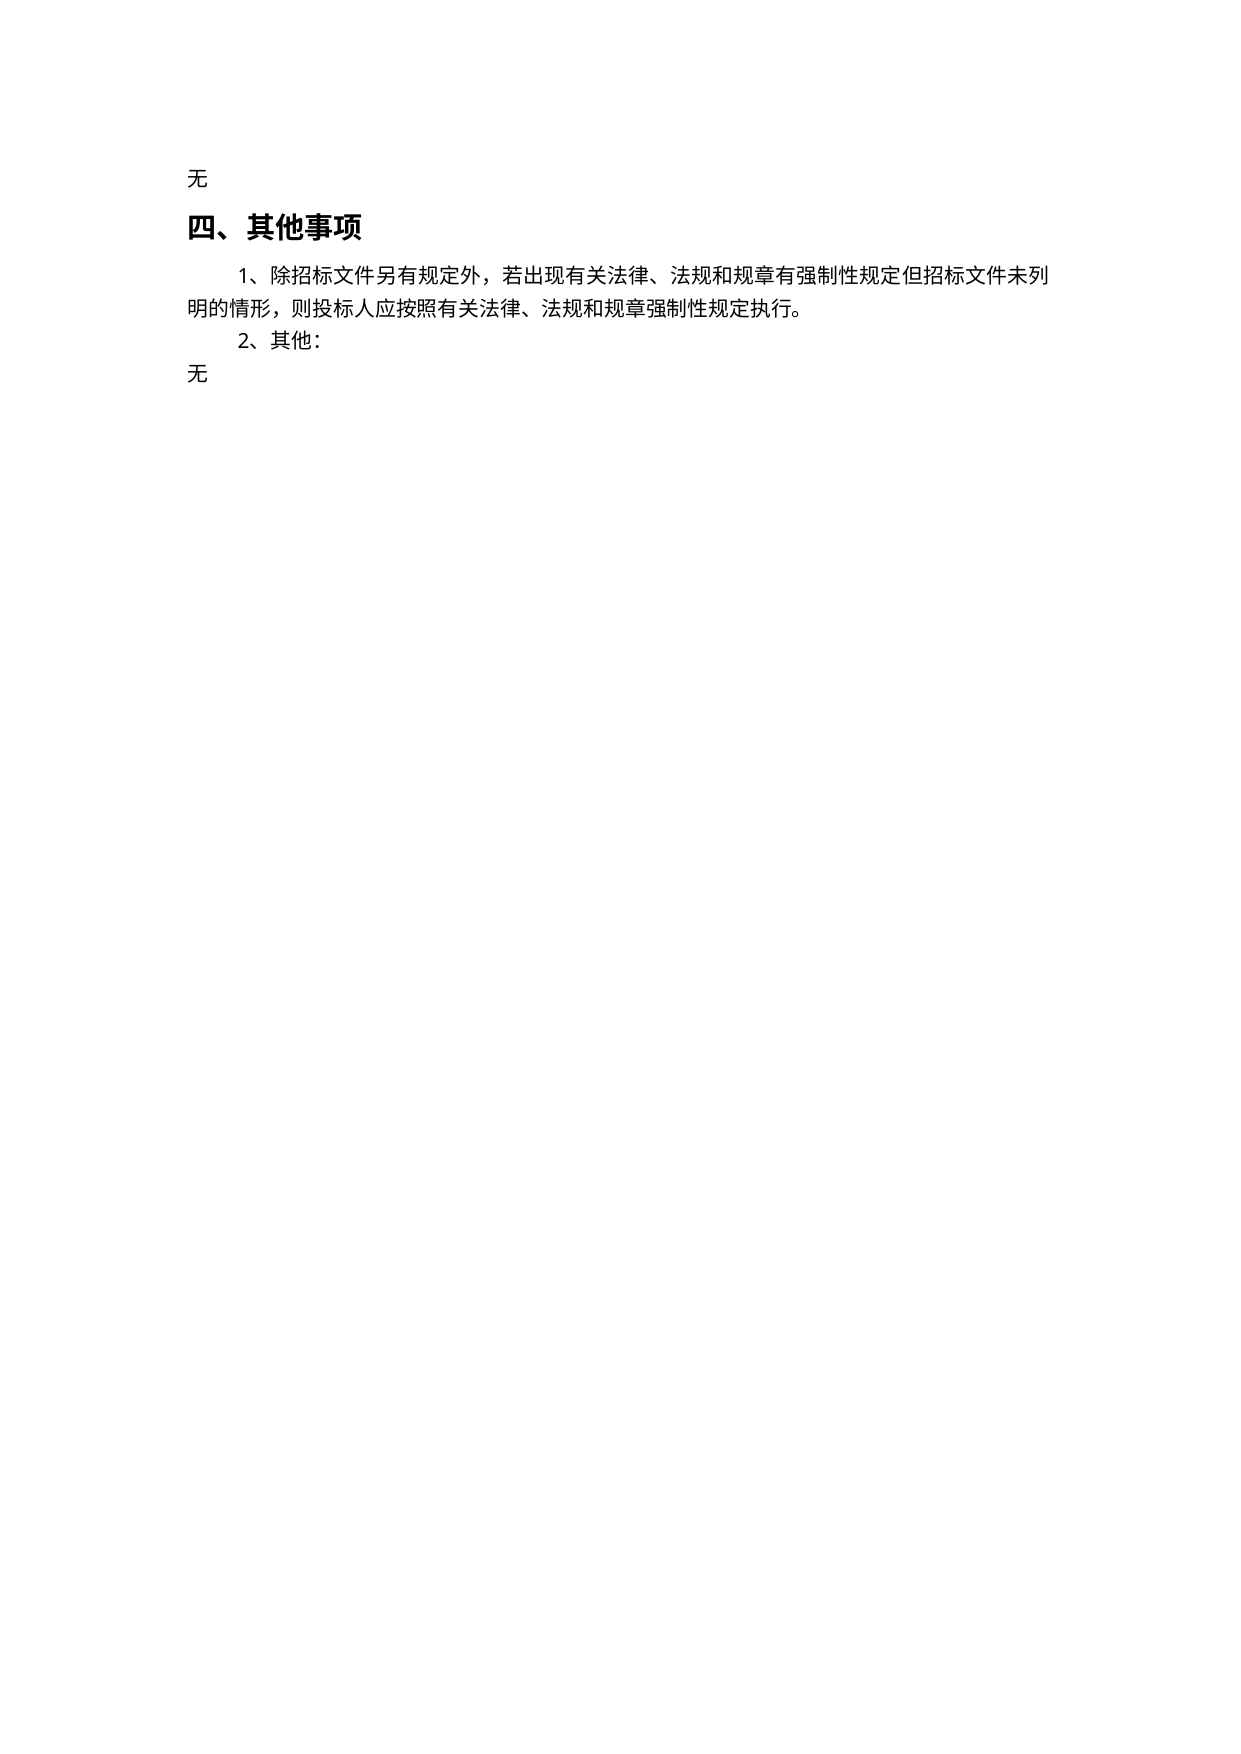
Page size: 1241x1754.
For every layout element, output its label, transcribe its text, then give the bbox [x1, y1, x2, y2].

text 2、其他： [187, 324, 1053, 357]
text 四、其他事项 [187, 194, 1053, 259]
text 无 [187, 357, 1053, 389]
text 无 [187, 162, 1053, 194]
text 1、除招标文件另有规定外，若出现有关法律、法规和规章有强制性规定但招标文件未列明的情形，则投标人应按照有关法律、法规和规章强制性规定执行。 [187, 259, 1053, 324]
